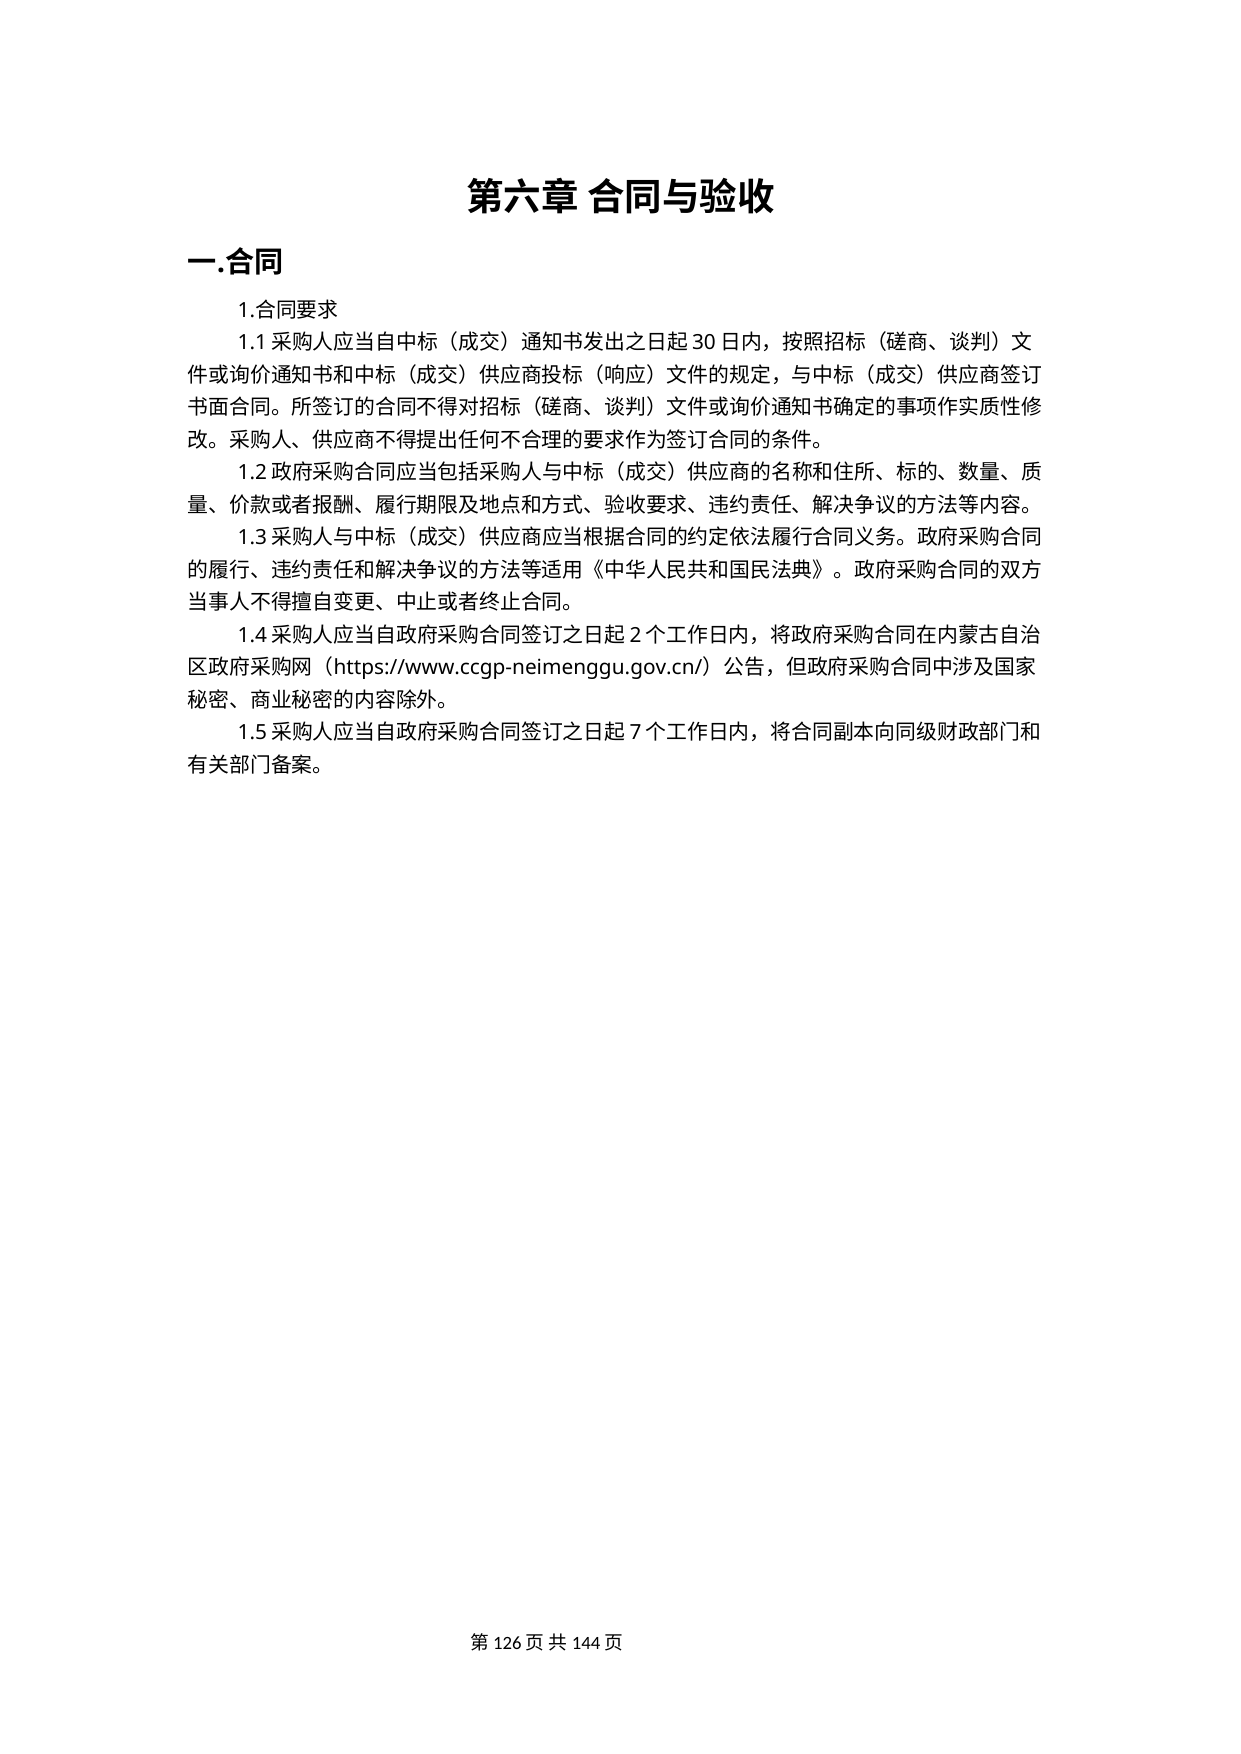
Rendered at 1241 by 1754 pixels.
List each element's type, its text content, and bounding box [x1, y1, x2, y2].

text 1.4采购人应当自政府采购合同签订之日起2个工作日内，将政府采购合同在内蒙古自治区政府采购网（https://www.ccgp-neimenggu.gov.cn/）公告，但政府采购合同中涉及国家秘密、商业秘密的内容除外。 [187, 617, 1053, 714]
text 1.2政府采购合同应当包括采购人与中标（成交）供应商的名称和住所、标的、数量、质量、价款或者报酬、履行期限及地点和方式、验收要求、违约责任、解决争议的方法等内容。 [187, 454, 1053, 519]
text 1.1采购人应当自中标（成交）通知书发出之日起30日内，按照招标（磋商、谈判）文件或询价通知书和中标（成交）供应商投标（响应）文件的规定，与中标（成交）供应商签订书面合同。所签订的合同不得对招标（磋商、谈判）文件或询价通知书确定的事项作实质性修改。采购人、供应商不得提出任何不合理的要求作为签订合同的条件。 [187, 324, 1053, 454]
text 第六章 合同与验收 [187, 162, 1053, 227]
text 1.5采购人应当自政府采购合同签订之日起7个工作日内，将合同副本向同级财政部门和有关部门备案。 [187, 714, 1053, 779]
text 一.合同 [187, 227, 1053, 292]
text 1.3采购人与中标（成交）供应商应当根据合同的约定依法履行合同义务。政府采购合同的履行、违约责任和解决争议的方法等适用《中华人民共和国民法典》。政府采购合同的双方当事人不得擅自变更、中止或者终止合同。 [187, 519, 1053, 617]
text 1.合同要求 [187, 292, 1053, 324]
